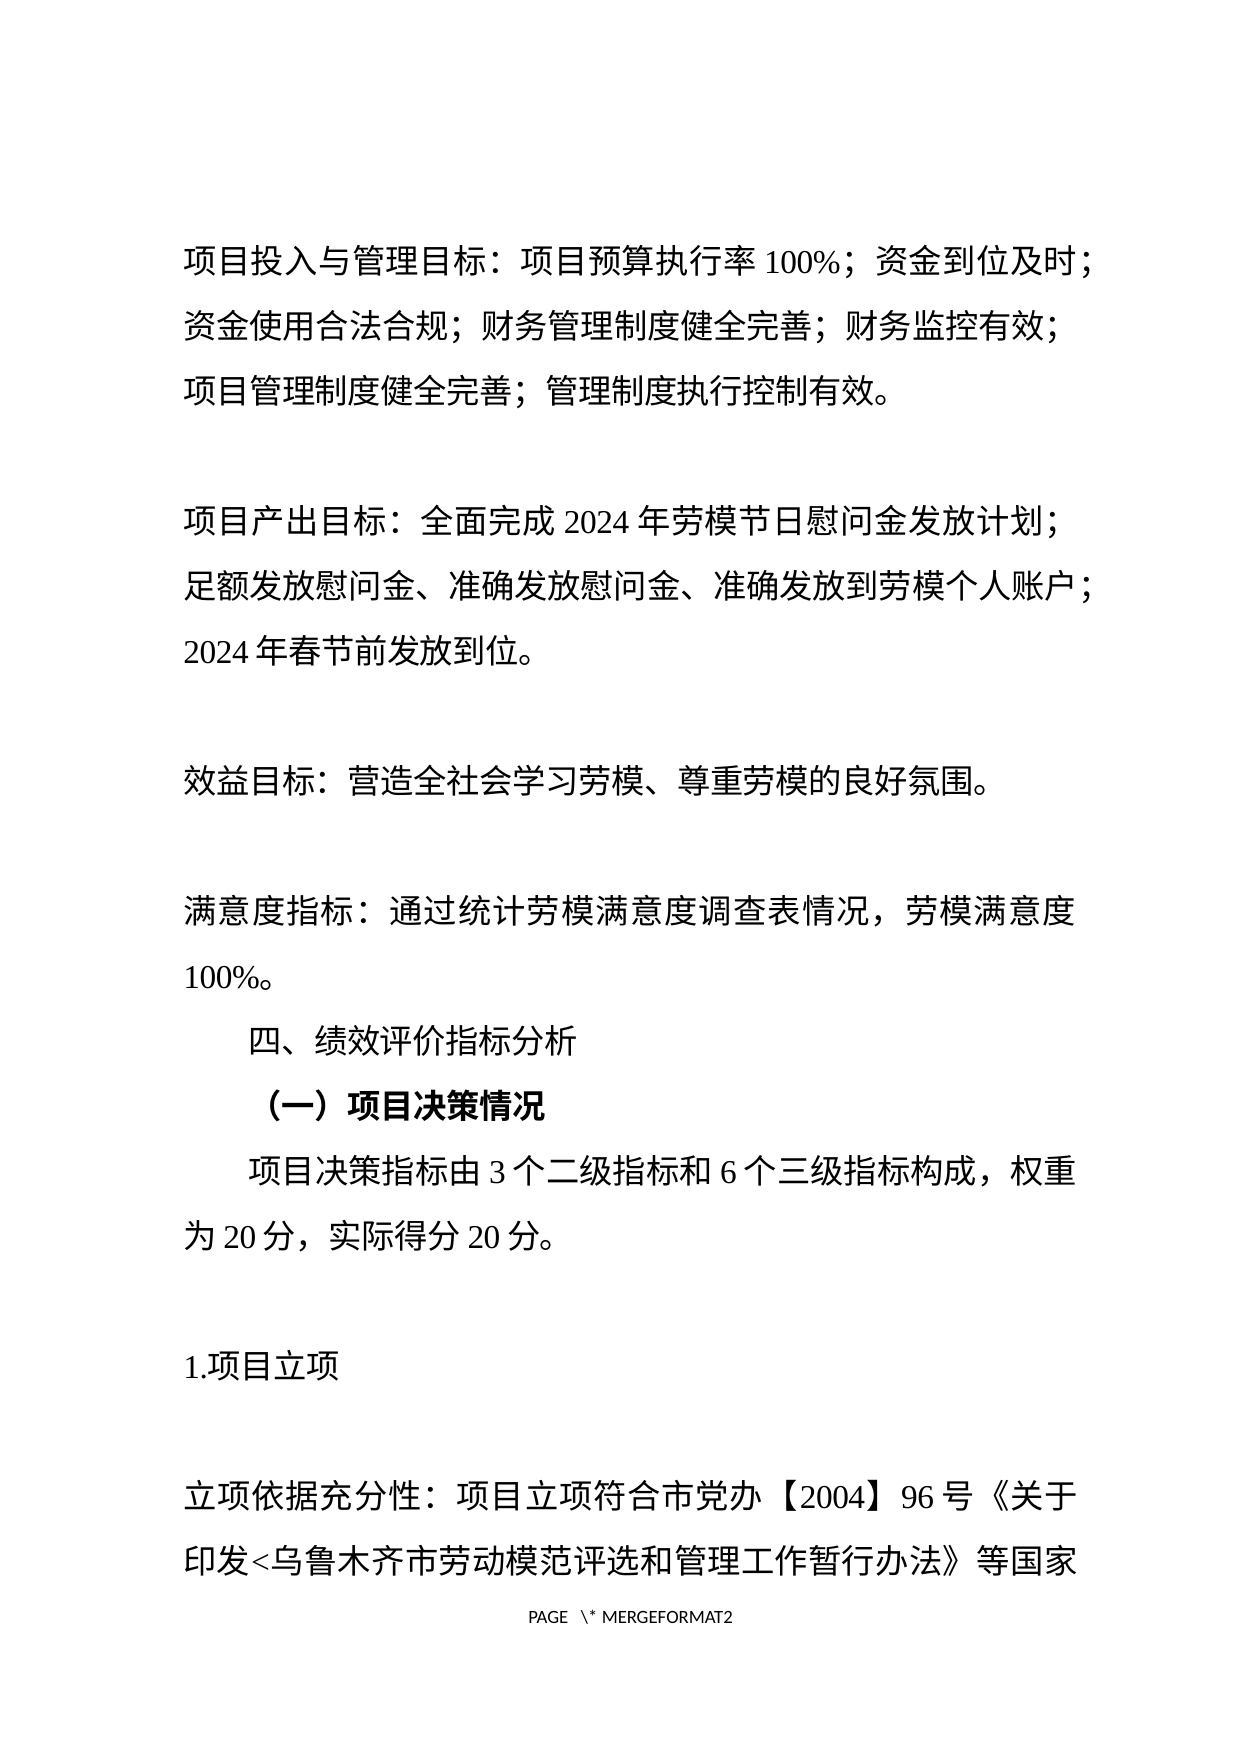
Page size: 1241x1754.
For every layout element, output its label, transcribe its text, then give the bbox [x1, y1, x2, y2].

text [183, 1137, 1078, 1592]
text 四、绩效评价指标分析 [183, 1007, 1078, 1072]
text （一）项目决策情况 [183, 1072, 1078, 1137]
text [183, 162, 1078, 1007]
